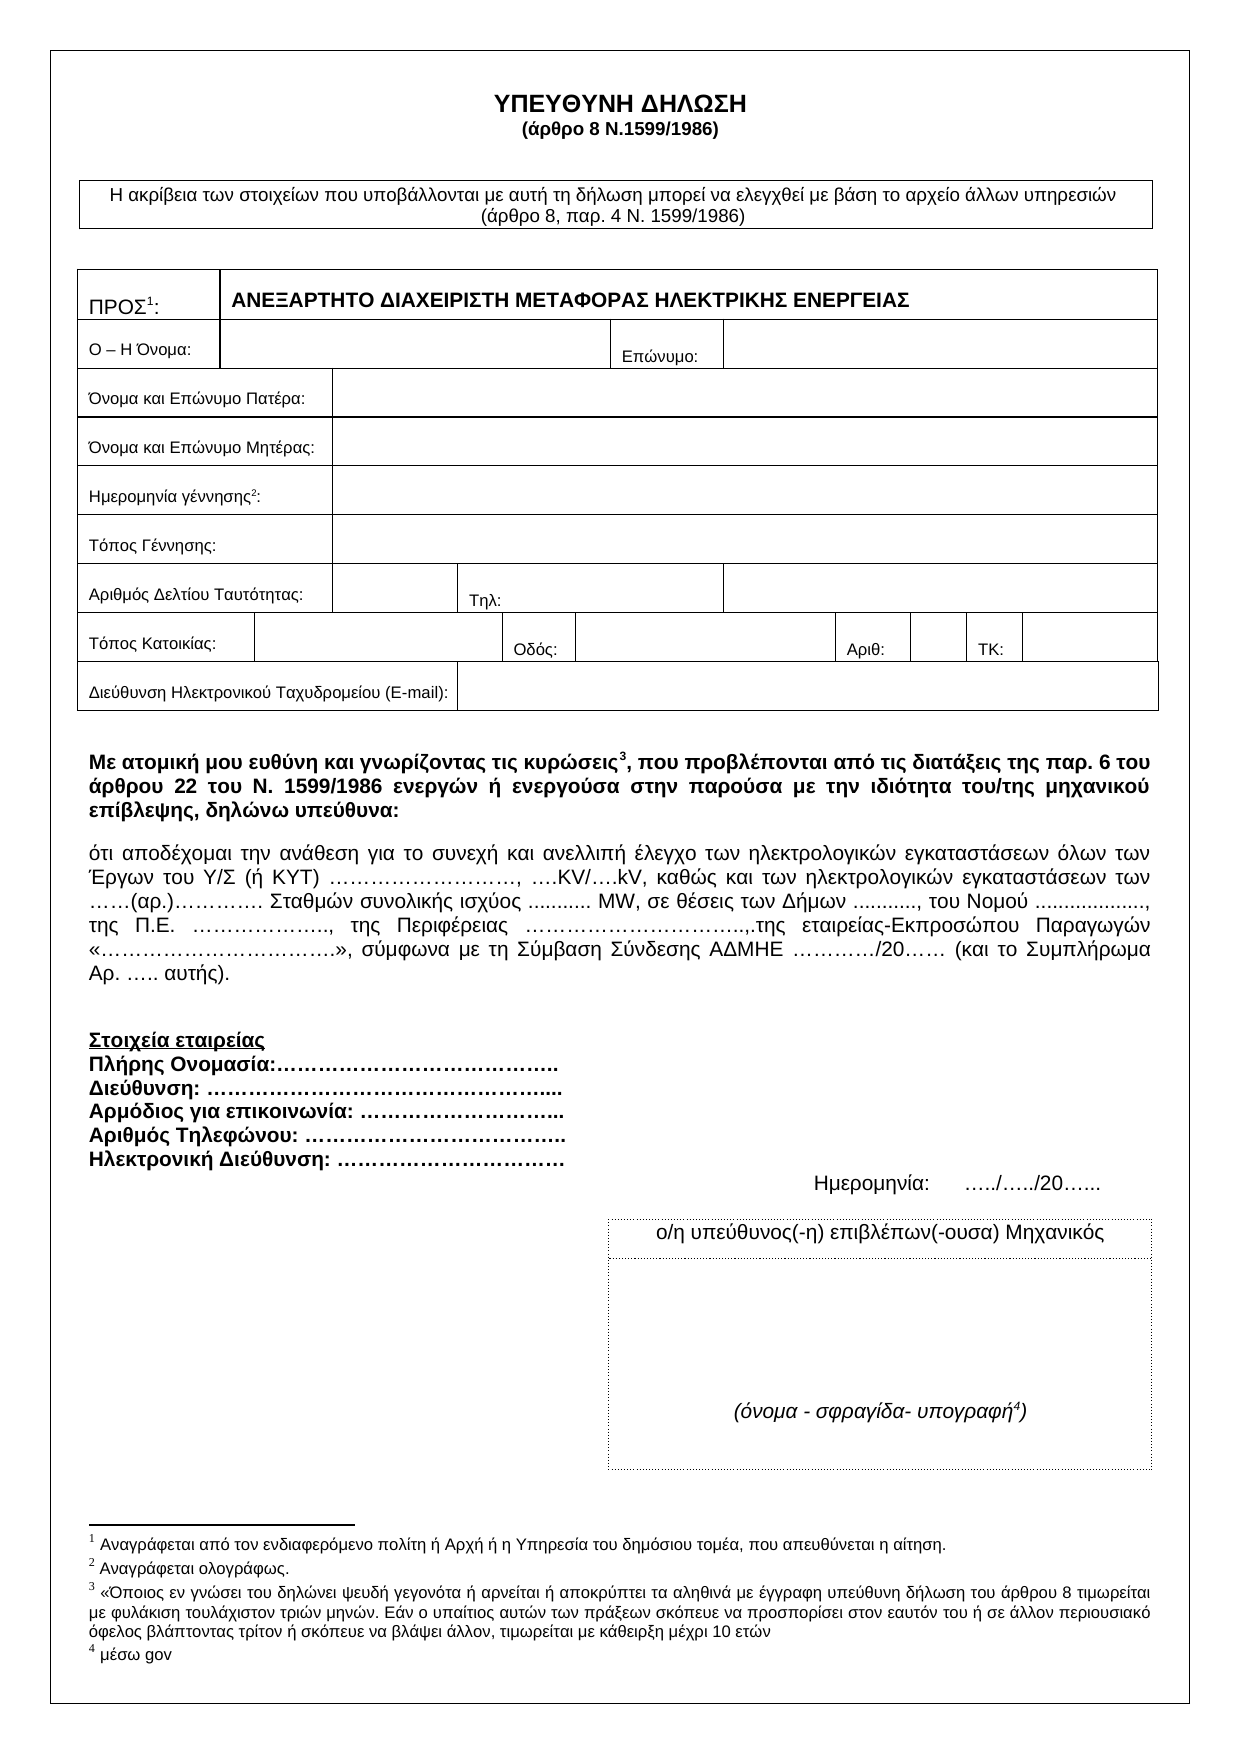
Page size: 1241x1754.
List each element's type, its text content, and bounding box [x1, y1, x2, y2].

table_cell [333, 564, 457, 612]
table_cell [1023, 613, 1157, 661]
table_cell (όνομα - σφραγίδα- υπογραφή) [609, 1258, 1152, 1469]
table_cell [255, 613, 502, 661]
text (άρθρο 8 Ν.1599/1986) [89, 117, 1152, 139]
table_cell [458, 662, 1158, 710]
text Η ακρίβεια των στοιχείων που υποβάλλονται με αυτή τη δήλωση μπορεί να ελεγχθεί με βάση το αρχείο άλλων υπηρεσιών (άρθρο 8, παρ. 4 Ν. 1599/1986) [80, 181, 1152, 228]
table_cell Τόπος Κατοικίας: [78, 613, 254, 661]
table_cell [724, 320, 1157, 367]
table_cell Ημερομηνία γέννησης: [78, 466, 332, 514]
text ΥΠΕΥΘΥΝΗ ΔΗΛΩΣΗ [89, 89, 1152, 117]
table_cell Διεύθυνση Ηλεκτρονικού Ταχυδρομείου (Ε-mail): [78, 662, 457, 710]
table_cell Αριθμός Δελτίου Ταυτότητας: [78, 564, 332, 612]
table_cell [333, 515, 1157, 563]
table_cell [911, 613, 966, 661]
table_cell Οδός: [503, 613, 575, 661]
text Με ατομική μου ευθύνη και γνωρίζοντας τις κυρώσεις, που προβλέπονται από τις διατάξεις της παρ. 6 του άρθρου 22 του Ν. 1599/1986 ενεργών ή ενεργούσα στην παρούσα με την ιδιότητα του/της μηχανικού επίβλεψης, δηλώνω υπεύθυνα: [89, 749, 1152, 821]
table_cell Αριθ: [836, 613, 910, 661]
table_cell [333, 369, 1157, 416]
table_cell Όνομα και Επώνυμο Μητέρας: [78, 418, 332, 465]
table_cell Ο – Η Όνομα: [78, 320, 219, 367]
table_cell [333, 466, 1157, 514]
table_cell ΤΚ: [967, 613, 1022, 661]
text Ηλεκτρονική Διεύθυνση: …………………………… [89, 1147, 1152, 1171]
text ότι αποδέχομαι την ανάθεση για το συνεχή και ανελλιπή έλεγχο των ηλεκτρολογικών εγκαταστάσεων όλων των Έργων του Υ/Σ (ή ΚΥΤ) ………………………, ….KV/….kV, καθώς και των ηλεκτρολογικών εγκαταστάσεων των ……(αρ.)…………. Σταθμών συνολικής ισχύος ........... MW, σε θέσεις των Δήμων ..........., του Νομού ..................., της Π.Ε. ……………….., της Περιφέρειας …………………………..,.της εταιρείας-Εκπροσώπου Παραγωγών «…………………………….», σύμφωνα με τη Σύμβαση Σύνδεσης ΑΔΜΗΕ …………/20…… (και το Συμπλήρωμα Αρ. ….. αυτής). [89, 841, 1152, 984]
text Αρμόδιος για επικοινωνία: ………………………... [89, 1099, 1152, 1123]
table_cell [333, 418, 1157, 465]
text Διεύθυνση: ………………………………………….... [89, 1075, 1152, 1099]
table_cell Τηλ: [458, 564, 723, 612]
table_cell [221, 320, 610, 367]
table_header ΑΝΕΞΑΡΤΗΤΟ ΔΙΑΧΕΙΡΙΣΤΗ ΜΕΤΑΦΟΡΑΣ ΗΛΕΚΤΡΙΚΗΣ ΕΝΕΡΓΕΙΑΣ [221, 270, 1157, 318]
text Στοιχεία εταιρείας [89, 1027, 1152, 1051]
table_header ο/η υπεύθυνος(-η) επιβλέπων(-ουσα) Μηχανικός [609, 1219, 1152, 1258]
table_cell Τόπος Γέννησης: [78, 515, 332, 563]
table_cell Επώνυμο: [611, 320, 723, 367]
table_cell Όνομα και Επώνυμο Πατέρα: [78, 369, 332, 416]
table_cell [576, 613, 835, 661]
text Πλήρης Ονομασία:………………………………….. [89, 1051, 1152, 1075]
text Ημερομηνία: …../…../20…... [89, 1171, 1101, 1195]
text Αριθμός Τηλεφώνου: ……………………………….. [89, 1123, 1152, 1147]
table_cell [724, 564, 1157, 612]
table_header ΠΡΟΣ: [78, 270, 219, 318]
